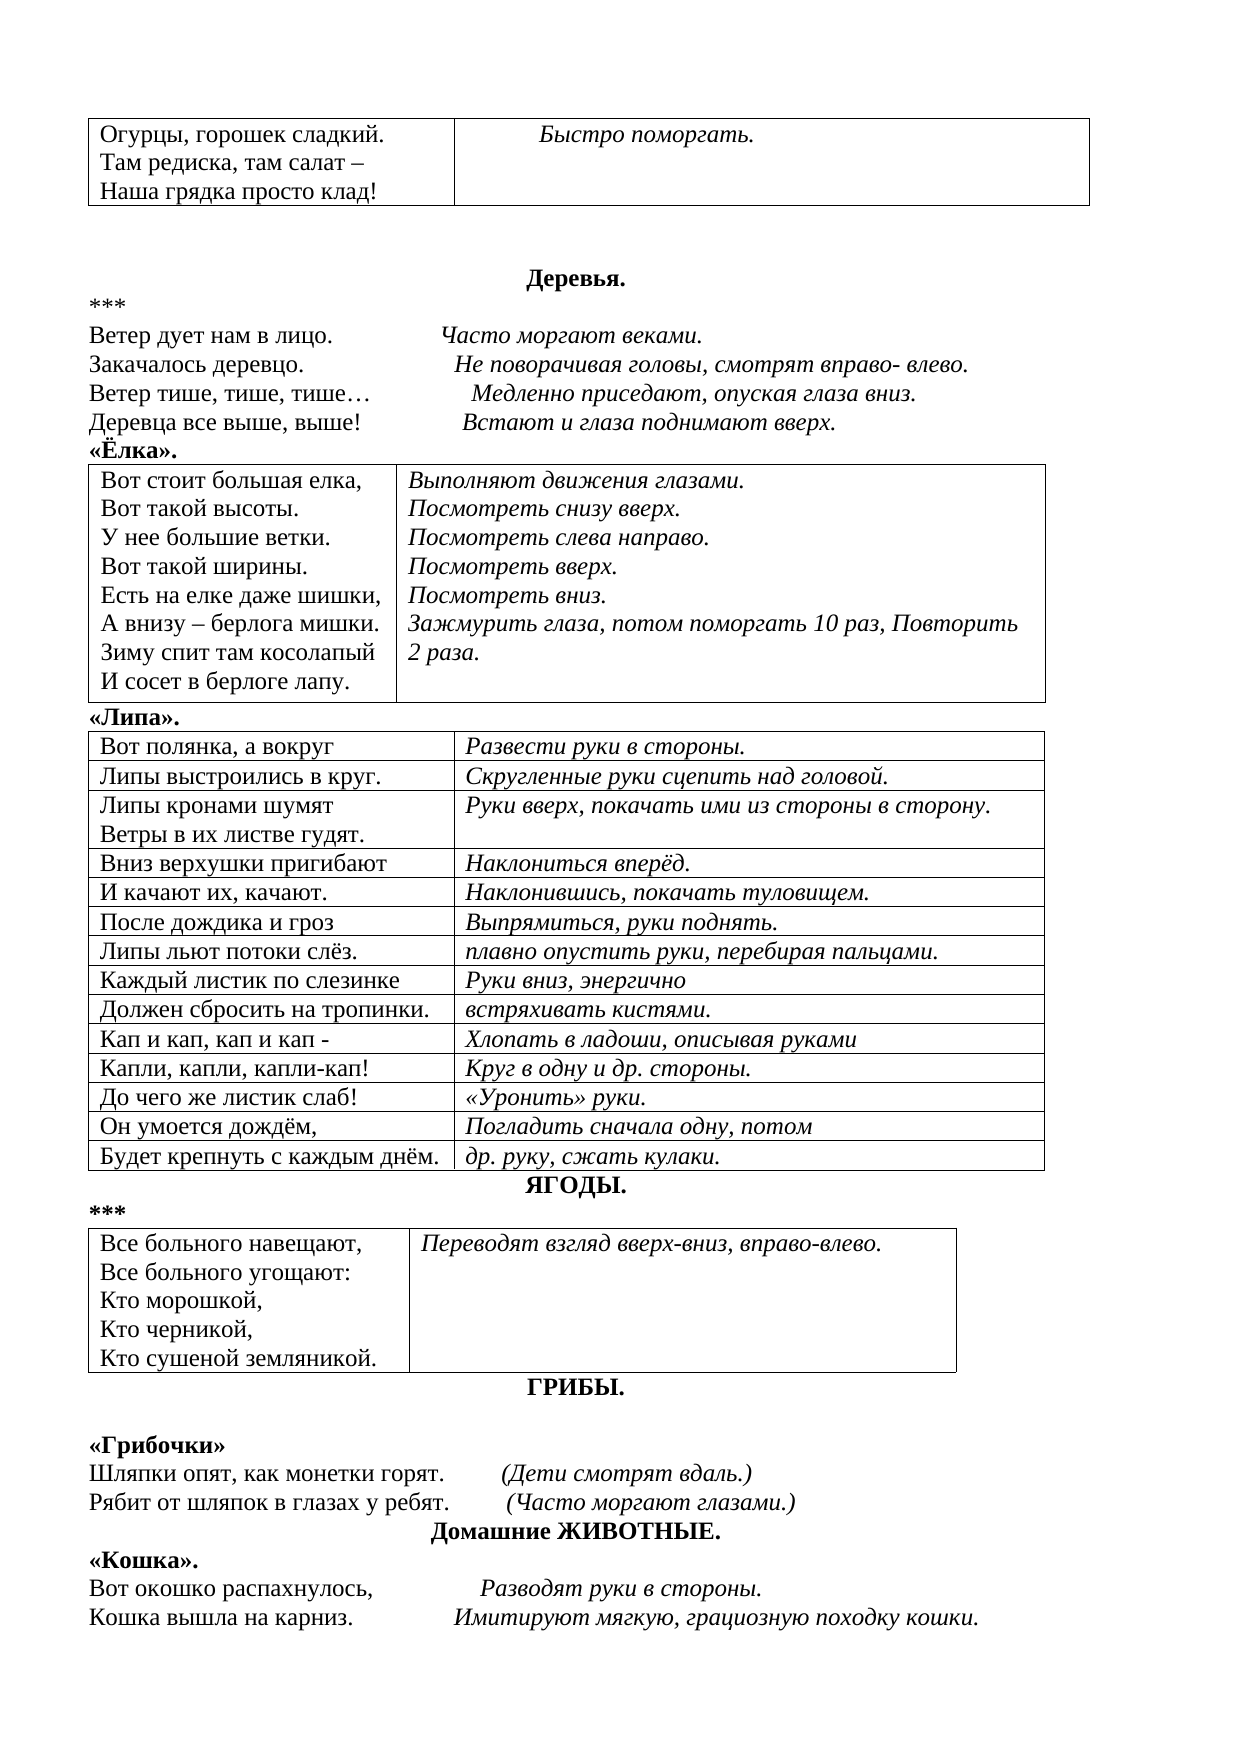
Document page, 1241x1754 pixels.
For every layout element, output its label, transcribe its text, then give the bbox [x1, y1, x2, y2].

table_cell плавно опустить руки, перебирая пальцами. [455, 936, 1044, 964]
text «Кошка». [88, 1545, 1063, 1573]
table_cell Капли, капли, капли-кап! [89, 1054, 454, 1082]
table_cell «Уронить» руки. [455, 1083, 1044, 1111]
table_cell Хлопать в ладоши, описывая руками [455, 1024, 1044, 1052]
table_cell Руки вниз, энергично [455, 966, 1044, 994]
table_cell Скругленные руки сцепить над головой. [455, 761, 1044, 789]
text «Ёлка». [88, 435, 1063, 464]
table_cell Наклонившись, покачать туловищем. [455, 878, 1044, 906]
table_cell Вниз верхушки пригибают [89, 849, 454, 877]
text «Грибочки» Шляпки опят, как монетки горят. (Дети смотрят вдаль.) Рябит от шляпок в глазах у ребят. (Часто моргают глазами.) [88, 1430, 1063, 1516]
text Деревья. [88, 263, 1063, 292]
table_cell Выпрямиться, руки поднять. [455, 907, 1044, 935]
text ЯГОДЫ. [88, 1170, 1063, 1199]
text Вот окошко распахнулось, Разводят руки в стороны. Кошка вышла на карниз. Имитируют мягкую, грациозную походку кошки. [88, 1573, 1063, 1631]
table_cell др. руку, сжать кулаки. [455, 1141, 1044, 1169]
table_cell До чего же листик слаб! [89, 1083, 454, 1111]
text «Липа». [88, 702, 1063, 731]
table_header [455, 119, 1089, 205]
table_header Все больного навещают, Все больного угощают: Кто морошкой, Кто черникой, Кто сушеной земляникой. [89, 1229, 409, 1372]
table_cell Липы льют потоки слёз. [89, 936, 454, 964]
table_cell После дождика и гроз [89, 907, 454, 935]
table_cell Липы выстроились в круг. [89, 761, 454, 789]
text *** [88, 1199, 1063, 1227]
text *** [88, 292, 1063, 320]
table_header Вот полянка, а вокруг [89, 732, 454, 760]
table_header Выполняют движения глазами. Посмотреть снизу вверх. Посмотреть слева направо. Посмотреть вверх. Посмотреть вниз. Зажмурить глаза, потом поморгать 10 раз, Повторить 2 раза. [397, 465, 1045, 702]
table_header Развести руки в стороны. [455, 732, 1044, 760]
table_header Вот стоит большая елка, Вот такой высоты. У нее большие ветки. Вот такой ширины. Есть на елке даже шишки, А внизу – берлога мишки. Зиму спит там косолапый И сосет в берлоге лапу. [89, 465, 396, 702]
table_cell Он умоется дождём, [89, 1112, 454, 1140]
table_cell Круг в одну и др. стороны. [455, 1054, 1044, 1082]
table_cell Кап и кап, кап и кап - [89, 1024, 454, 1052]
text ГРИБЫ. [88, 1372, 1063, 1401]
table_cell Будет крепнуть с каждым днём. [89, 1141, 454, 1169]
table_cell Погладить сначала одну, потом [455, 1112, 1044, 1140]
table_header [89, 119, 454, 205]
table_cell встряхивать кистями. [455, 995, 1044, 1023]
table_cell Руки вверх, покачать ими из стороны в сторону. [455, 791, 1044, 847]
table_cell Липы кронами шумят Ветры в их листве гудят. [89, 791, 454, 847]
table_cell Должен сбросить на тропинки. [89, 995, 454, 1023]
table_cell Каждый листик по слезинке [89, 966, 454, 994]
table_cell И качают их, качают. [89, 878, 454, 906]
text Домашние ЖИВОТНЫЕ. [88, 1516, 1063, 1545]
table_header Переводят взгляд вверх-вниз, вправо-влево. [410, 1229, 956, 1372]
table_cell Наклониться вперёд. [455, 849, 1044, 877]
text Ветер дует нам в лицо. Часто моргают веками. Закачалось деревцо. Не поворачивая головы, смотрят вправо- влево. Ветер тише, тише, тише… Медленно приседают, опуская глаза вниз. Деревца все выше, выше! Встают и глаза поднимают вверх. [88, 320, 1063, 435]
